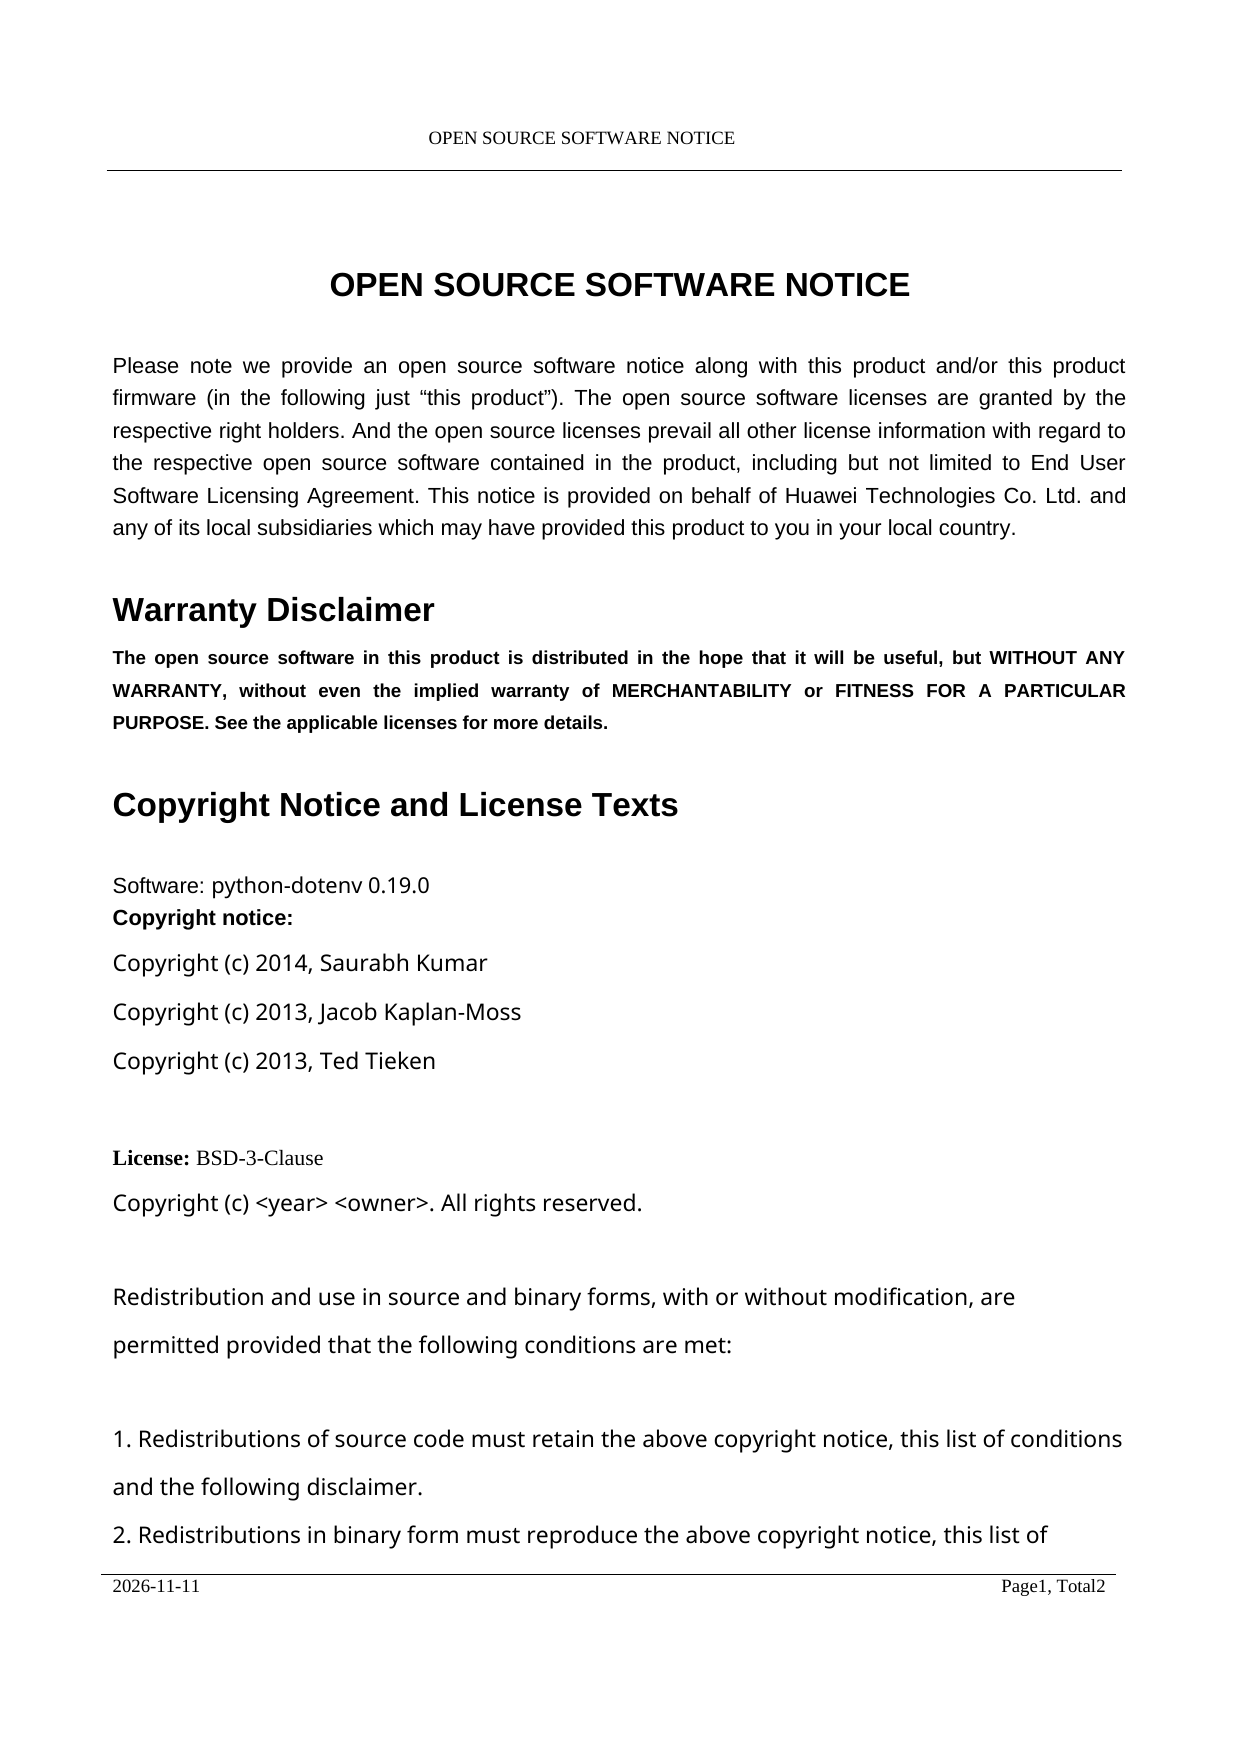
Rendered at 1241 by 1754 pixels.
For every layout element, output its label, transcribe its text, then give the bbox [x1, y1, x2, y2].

text Copyright Notice and License Texts [112, 771, 1128, 836]
text Copyright notice: [112, 901, 1128, 934]
text Software: python-dotenv 0.19.0 [112, 869, 1128, 901]
text Please note we provide an open source software notice along with this product and/or this product firmware (in the following just “this product”). The open source software licenses are granted by the respective right holders. And the open source licenses prevail all other license information with regard to the respective open source software contained in the product, including but not limited to End User Software Licensing Agreement. This notice is provided on behalf of Huawei Technologies Co. Ltd. and any of its local subsidiaries which may have provided this product to you in your local country. [112, 349, 1128, 544]
text OPEN SOURCE SOFTWARE NOTICE [112, 251, 1128, 316]
text Warranty Disclaimer [112, 576, 1128, 641]
text Copyright (c) 2014, Saurabh Kumar Copyright (c) 2013, Jacob Kaplan-Moss Copyright (c) 2013, Ted Tieken [112, 947, 1128, 1125]
text 1. Redistributions of source code must retain the above copyright notice, this list of conditions and the following disclaimer. [112, 1422, 1128, 1503]
text Redistribution and use in source and binary forms, with or without modification, are permitted provided that the following conditions are met: [112, 1280, 1128, 1361]
text Copyright (c) <year> <owner>. All rights reserved. [112, 1187, 1128, 1219]
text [112, 1519, 1128, 1551]
text The open source software in this product is distributed in the hope that it will be useful, but WITHOUT ANY WARRANTY, without even the implied warranty of MERCHANTABILITY or FITNESS FOR A PARTICULAR PURPOSE. See the applicable licenses for more details. [112, 641, 1128, 739]
text License: BSD-3-Clause [112, 1142, 1128, 1174]
